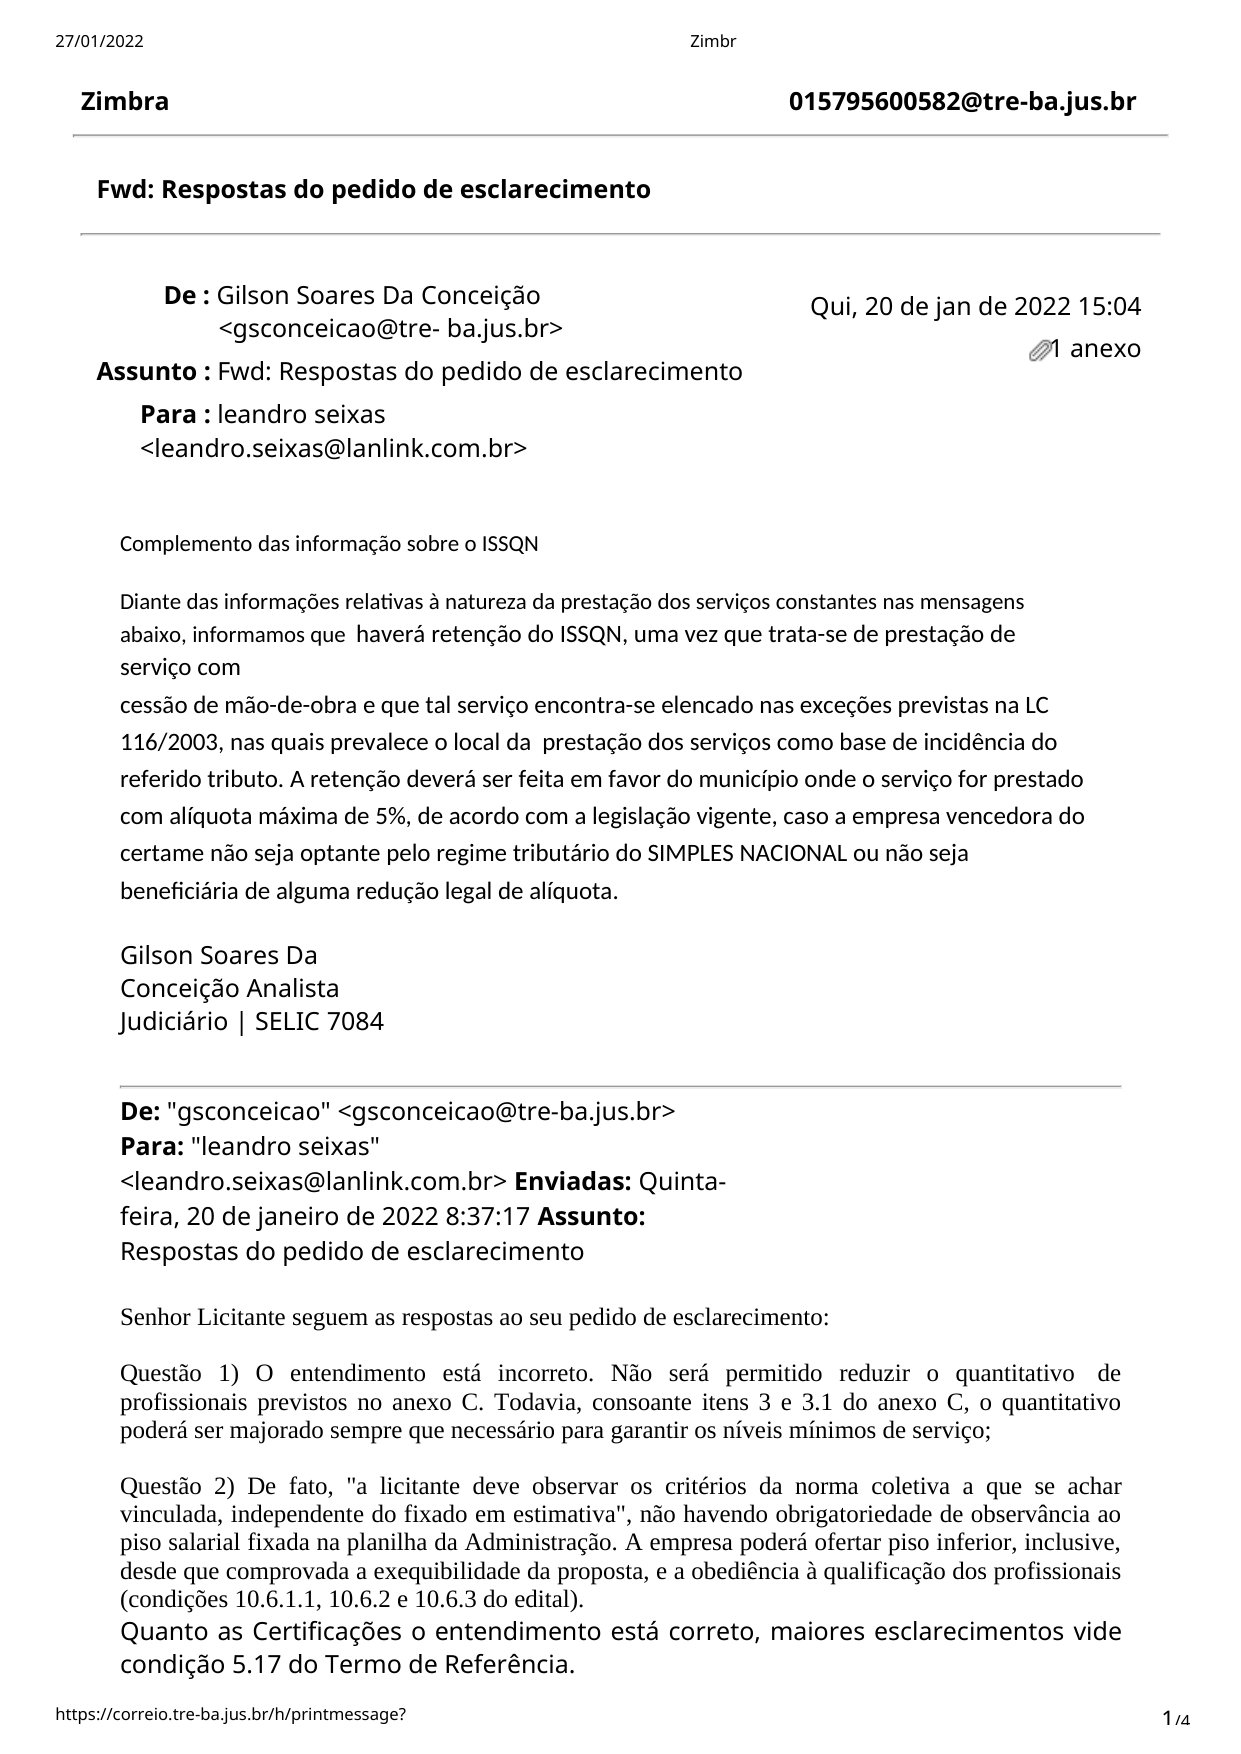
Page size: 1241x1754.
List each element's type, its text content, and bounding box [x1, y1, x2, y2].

text Diante das informações relativas à natureza da prestação dos serviços constantes nas mensagens abaixo, informamos que haverá retenção do ISSQN, uma vez que trata-se de prestação de serviço com [120, 587, 1091, 682]
text Fwd: Respostas do pedido de esclarecimento [96, 171, 1173, 205]
picture [1028, 337, 1053, 363]
text Para : leandro seixas <leandro.seixas@lanlink.com.br> [140, 397, 758, 465]
text De : Gilson Soares Da Conceição <gsconceicao@tre- ba.jus.br> [163, 278, 746, 344]
text Gilson Soares Da Conceição Analista Judiciário | SELIC 7084 [120, 938, 443, 1038]
text Complemento das informação sobre o ISSQN [120, 529, 1173, 557]
text cessão de mão-de-obra e que tal serviço encontra-se elencado nas exceções previstas na LC 116/2003, nas quais prevalece o local da prestação dos serviços como base de incidência do [120, 689, 1058, 757]
text Para: "leandro seixas" <leandro.seixas@lanlink.com.br> Enviadas: Quinta-feira, 20 de janeiro de 2022 8:37:17 Assunto: Respostas do pedido de esclarecimento [120, 1129, 752, 1268]
text Assunto : Fwd: Respostas do pedido de esclarecimento [96, 354, 758, 388]
text Questão 1) O entendimento está incorreto. Não será permitido reduzir o quantitativo de profissionais previstos no anexo C. Todavia, consoante itens 3 e 3.1 do anexo C, o quantitativo poderá ser majorado sempre que necessário para garantir os níveis mínimos de serviço; [120, 1359, 1122, 1443]
text Senhor Licitante seguem as respostas ao seu pedido de esclarecimento: [120, 1302, 1173, 1331]
subtitle Zimbra 015795600582@tre-ba.jus.br [81, 84, 1173, 118]
text 1 anexo [788, 331, 1142, 365]
text Qui, 20 de jan de 2022 15:04 [788, 288, 1142, 322]
text Questão 2) De fato, "a licitante deve observar os critérios da norma coletiva a que se achar vinculada, independente do fixado em estimativa", não havendo obrigatoriedade de observância ao piso salarial fixada na planilha da Administração. A empresa poderá ofertar piso inferior, inclusive, desde que comprovada a exequibilidade da proposta, e a obediência à qualificação dos profissionais (condições 10.6.1.1, 10.6.2 e 10.6.3 do edital). [120, 1472, 1123, 1613]
text Quanto as Certificações o entendimento está correto, maiores esclarecimentos vide condição 5.17 do Termo de Referência. [120, 1614, 1122, 1681]
text referido tributo. A retenção deverá ser feita em favor do município onde o serviço for prestado com alíquota máxima de 5%, de acordo com a legislação vigente, caso a empresa vencedora do certame não seja optante pelo regime tributário do SIMPLES NACIONAL ou não seja beneficiária de alguma redução legal de alíquota. [120, 763, 1094, 905]
text De: "gsconceicao" <gsconceicao@tre-ba.jus.br> [120, 1094, 1173, 1128]
